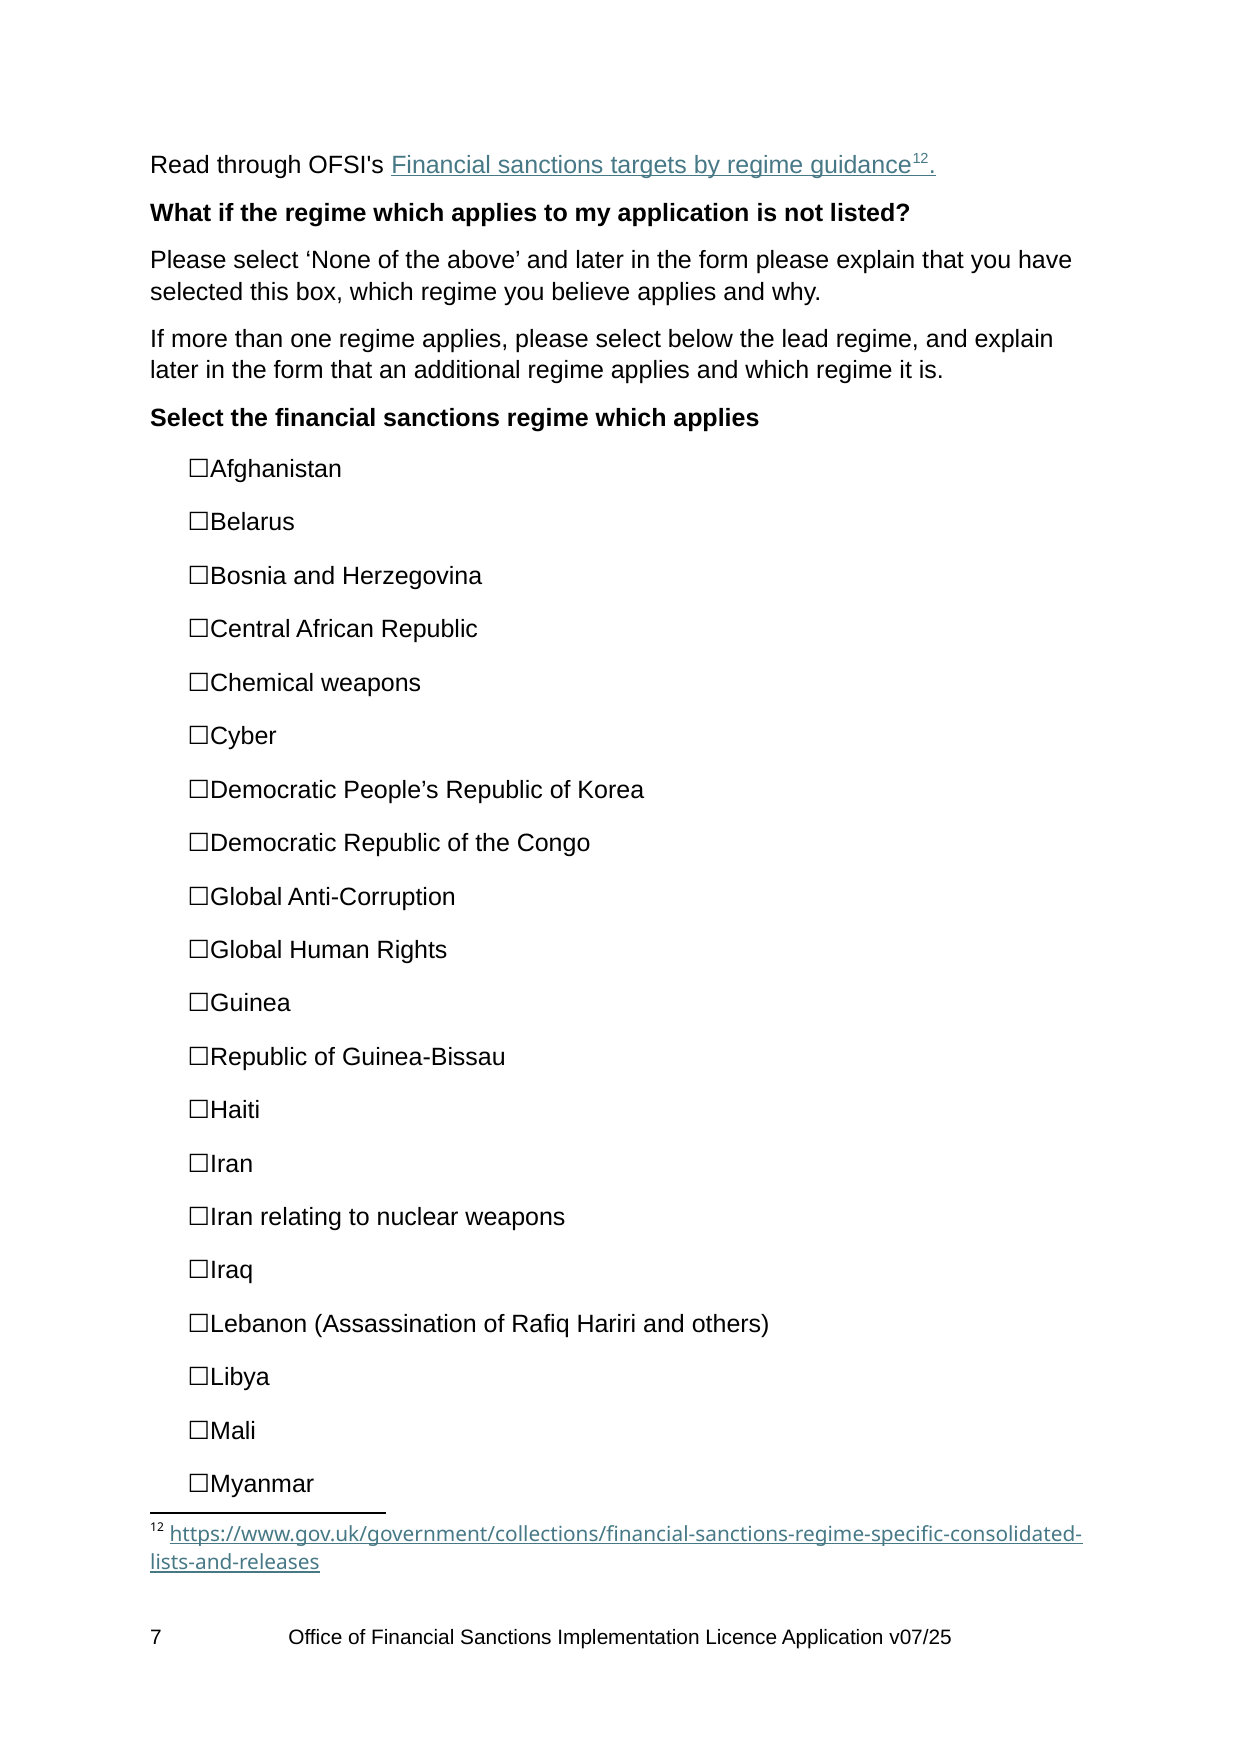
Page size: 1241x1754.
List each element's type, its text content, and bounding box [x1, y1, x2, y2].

text Select the financial sanctions regime which applies [150, 403, 1090, 432]
text What if the regime which applies to my application is not listed? [150, 198, 1090, 226]
text Cyber [187, 718, 1090, 752]
text If more than one regime applies, please select below the lead regime, and explain later in the form that an additional regime applies and which regime it is. [150, 324, 1090, 384]
text Iran [187, 1145, 1090, 1179]
text Libya [187, 1359, 1090, 1393]
text Read through OFSI's Financial sanctions targets by regime guidance. [150, 150, 1090, 179]
text Republic of Guinea-Bissau [187, 1038, 1090, 1072]
text Democratic People’s Republic of Korea [187, 771, 1090, 805]
text Belarus [187, 504, 1090, 538]
text Iran relating to nuclear weapons [187, 1199, 1090, 1233]
text Mali [187, 1412, 1090, 1447]
text Global Human Rights [187, 932, 1090, 966]
text Afghanistan [187, 451, 1090, 485]
text Bosnia and Herzegovina [187, 557, 1090, 592]
text Haiti [187, 1092, 1090, 1126]
text Myanmar [187, 1466, 1090, 1500]
text Please select ‘None of the above’ and later in the form please explain that you have selected this box, which regime you believe applies and why. [150, 245, 1090, 305]
text Guinea [187, 985, 1090, 1019]
text Lebanon (Assassination of Rafiq Hariri and others) [187, 1306, 1090, 1340]
text Central African Republic [187, 611, 1090, 645]
text Democratic Republic of the Congo [187, 825, 1090, 859]
text Iraq [187, 1252, 1090, 1286]
text Chemical weapons [187, 664, 1090, 698]
text Global Anti-Corruption [187, 878, 1090, 912]
